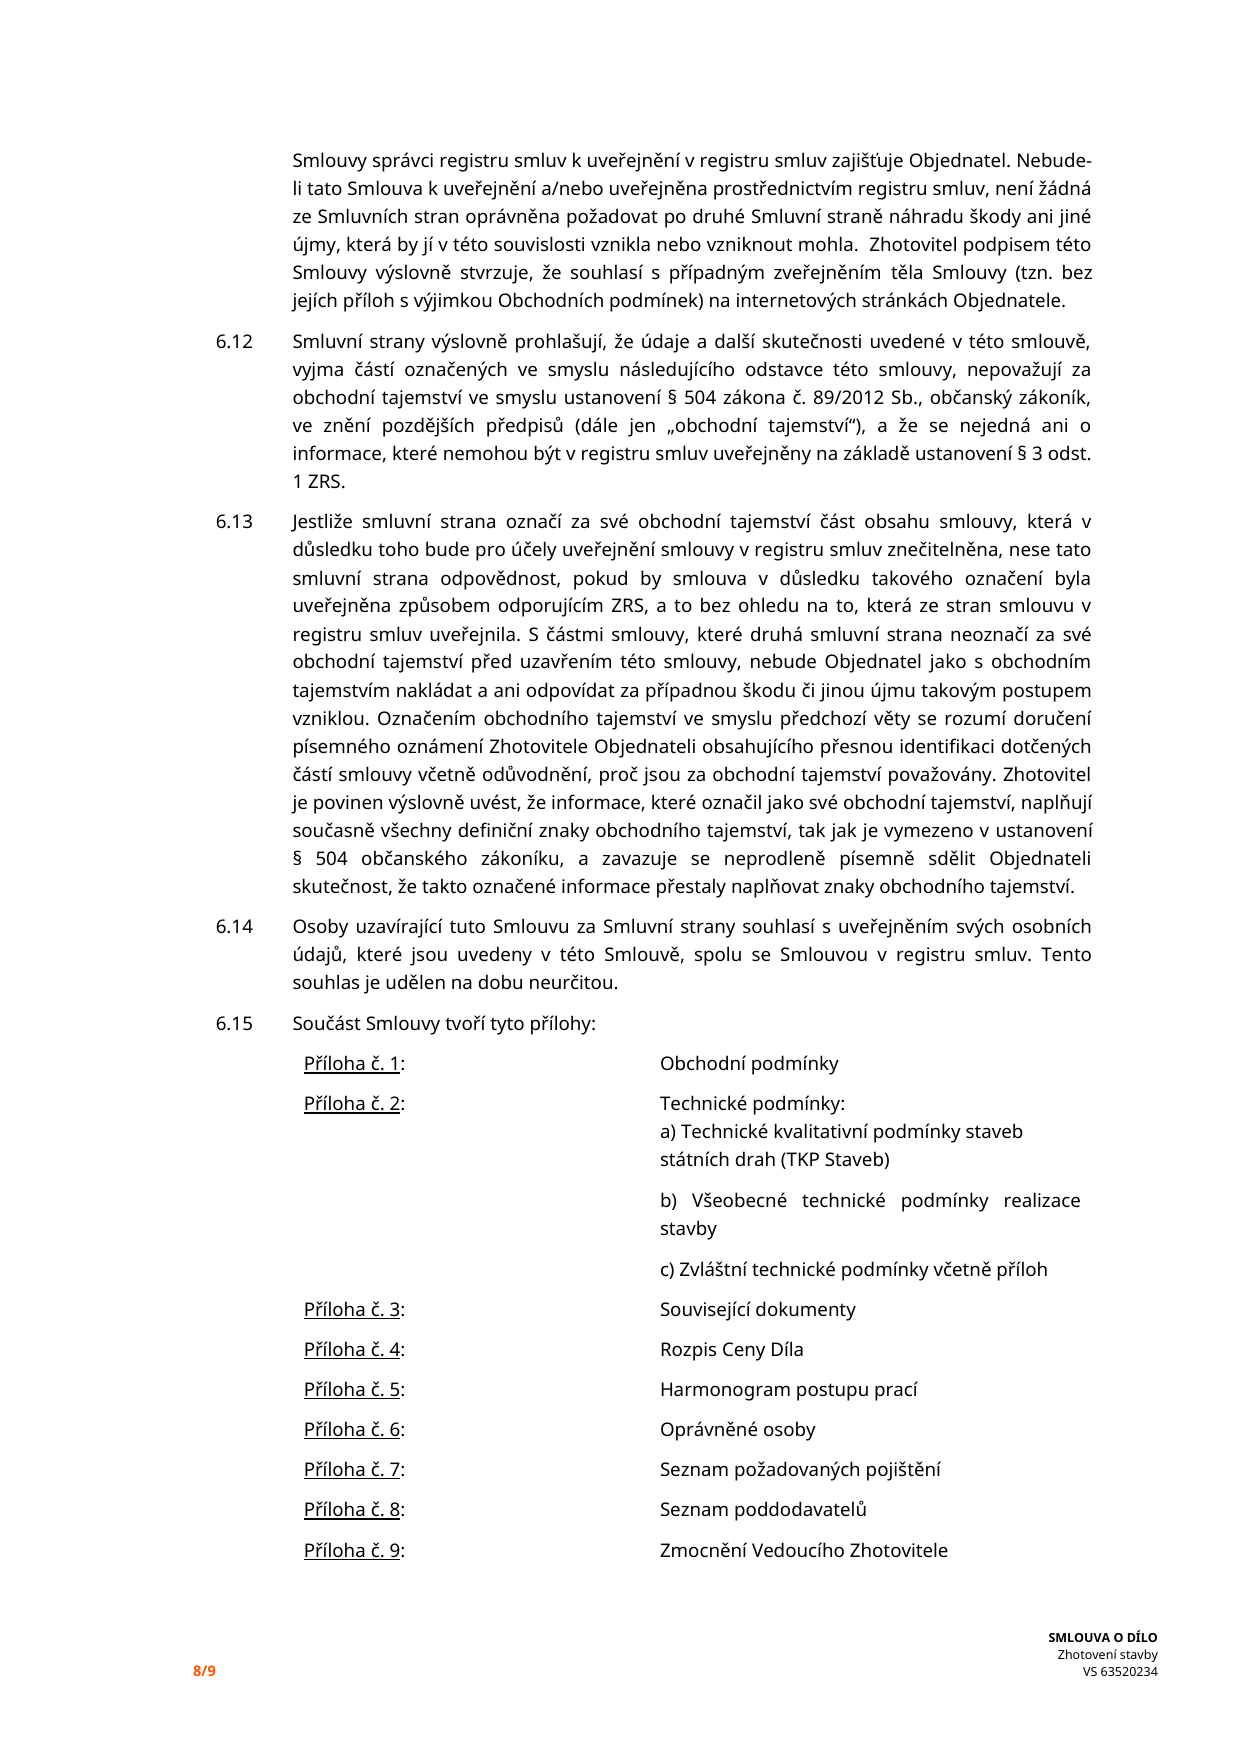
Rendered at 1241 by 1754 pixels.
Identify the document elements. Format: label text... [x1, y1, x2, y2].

table_header Obchodní podmínky [572, 1051, 1093, 1091]
table_cell Příloha č. 3: [216, 1296, 572, 1336]
table_cell Seznam požadovaných pojištění [572, 1456, 1093, 1496]
table_cell Příloha č. 6: [216, 1416, 572, 1456]
text Součást Smlouvy tvoří tyto přílohy: [216, 1010, 1093, 1036]
table_header Příloha č. 1: [216, 1051, 572, 1091]
table_cell Příloha č. 7: [216, 1456, 572, 1496]
table_cell Příloha č. 5: [216, 1376, 572, 1416]
table_cell Oprávněné osoby [572, 1416, 1093, 1456]
text Jestliže smluvní strana označí za své obchodní tajemství část obsahu smlouvy, která v důsledku toho bude pro účely uveřejnění smlouvy v registru smluv znečitelněna, nese tato smluvní strana odpovědnost, pokud by smlouva v důsledku takového označení byla uveřejněna způsobem odporujícím ZRS, a to bez ohledu na to, která ze stran smlouvu v registru smluv uveřejnila. S částmi smlouvy, které druhá smluvní strana neoznačí za své obchodní tajemství před uzavřením této smlouvy, nebude Objednatel jako s obchodním tajemstvím nakládat a ani odpovídat za případnou škodu či jinou újmu takovým postupem vzniklou. Označením obchodního tajemství ve smyslu předchozí věty se rozumí doručení písemného oznámení Zhotovitele Objednateli obsahujícího přesnou identifikaci dotčených částí smlouvy včetně odůvodnění, proč jsou za obchodní tajemství považovány. Zhotovitel je povinen výslovně uvést, že informace, které označil jako své obchodní tajemství, naplňují současně všechny definiční znaky obchodního tajemství, tak jak je vymezeno v ustanovení § 504 občanského zákoníku, a zavazuje se neprodleně písemně sdělit Objednateli skutečnost, že takto označené informace přestaly naplňovat znaky obchodního tajemství. [216, 509, 1093, 898]
text Osoby uzavírající tuto Smlouvu za Smluvní strany souhlasí s uveřejněním svých osobních údajů, které jsou uvedeny v této Smlouvě, spolu se Smlouvou v registru smluv. Tento souhlas je udělen na dobu neurčitou. [216, 913, 1093, 995]
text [216, 147, 1093, 313]
table_cell Příloha č. 2: [216, 1091, 572, 1296]
table_cell Technické podmínky: a) Technické kvalitativní podmínky staveb státních drah (TKP Staveb) b) Všeobecné technické podmínky realizace stavby c) Zvláštní technické podmínky včetně příloh [572, 1091, 1093, 1296]
table_cell Harmonogram postupu prací [572, 1376, 1093, 1416]
table_cell Rozpis Ceny Díla [572, 1336, 1093, 1376]
text Smluvní strany výslovně prohlašují, že údaje a další skutečnosti uvedené v této smlouvě, vyjma částí označených ve smyslu následujícího odstavce této smlouvy, nepovažují za obchodní tajemství ve smyslu ustanovení § 504 zákona č. 89/2012 Sb., občanský zákoník, ve znění pozdějších předpisů (dále jen „obchodní tajemství“), a že se nejedná ani o informace, které nemohou být v registru smluv uveřejněny na základě ustanovení § 3 odst. 1 ZRS. [216, 328, 1093, 494]
table_cell Příloha č. 8: Příloha č. 9: [216, 1496, 572, 1577]
table_cell Seznam poddodavatelů Zmocnění Vedoucího Zhotovitele [572, 1496, 1093, 1577]
table_cell Příloha č. 4: [216, 1336, 572, 1376]
table_cell Související dokumenty [572, 1296, 1093, 1336]
